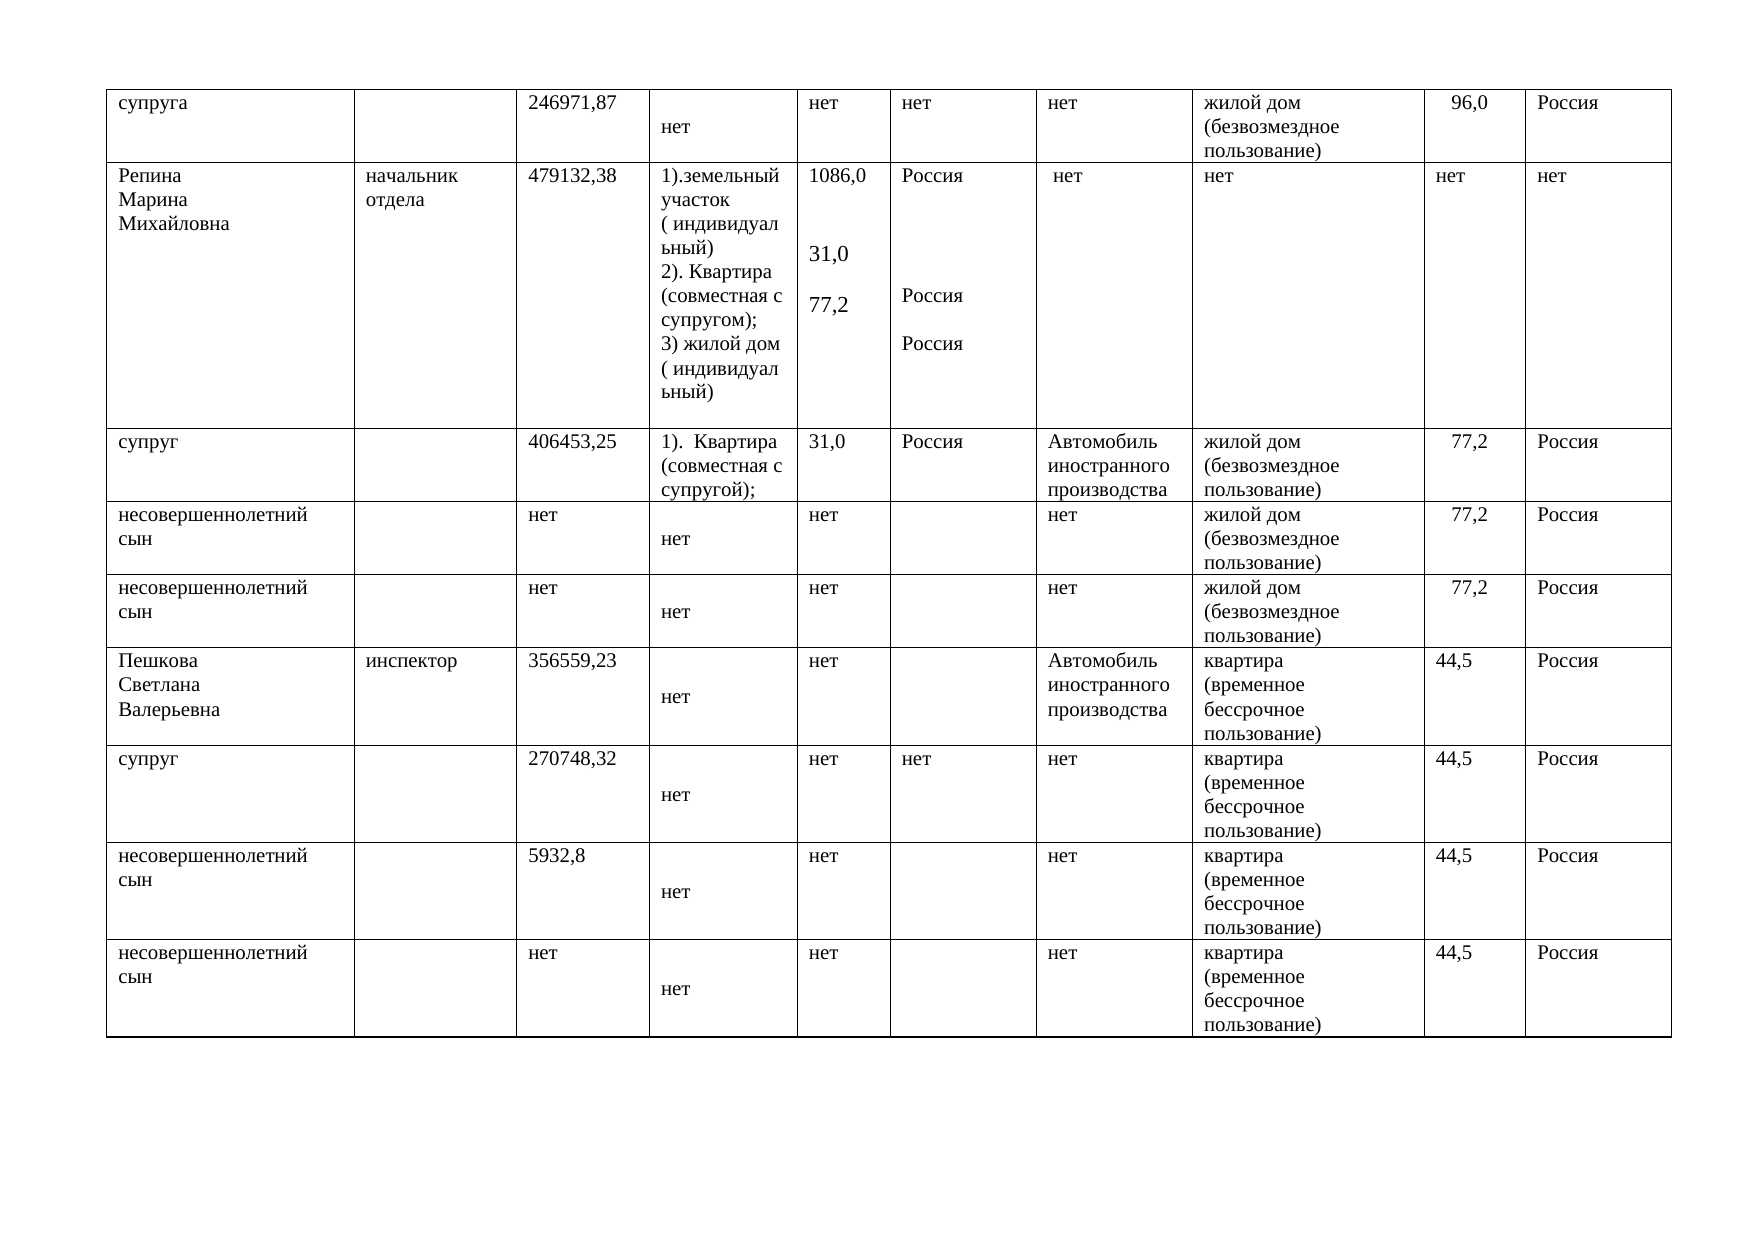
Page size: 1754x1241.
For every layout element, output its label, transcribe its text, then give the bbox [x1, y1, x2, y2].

table_cell несовершеннолетний сын [107, 940, 354, 1036]
table_cell квартира (временное бессрочное пользование) [1193, 940, 1424, 1036]
table_cell Россия Россия Россия [891, 163, 1036, 428]
table_cell 31,0 [798, 429, 890, 501]
table_cell нет [1037, 746, 1192, 842]
table_cell 77,2 [1425, 502, 1525, 574]
table_cell нет [650, 575, 797, 647]
table_cell нет [891, 90, 1036, 162]
table_cell нет [1037, 575, 1192, 647]
table_cell несовершеннолетний сын [107, 575, 354, 647]
table_cell 246971,87 [517, 90, 649, 162]
table_cell нет [650, 90, 797, 162]
table_cell несовершеннолетний сын [107, 502, 354, 574]
table_cell нет [891, 746, 1036, 842]
table_cell [891, 648, 1036, 744]
table_cell [355, 90, 516, 162]
table_cell нет [798, 90, 890, 162]
table_cell нет [1037, 163, 1192, 428]
table_cell 96,0 [1425, 90, 1525, 162]
table_cell жилой дом (безвозмездное пользование) [1193, 575, 1424, 647]
table_cell Россия [1526, 575, 1671, 647]
table_cell нет [1037, 843, 1192, 939]
table_cell [891, 502, 1036, 574]
table_cell нет [798, 575, 890, 647]
table_cell [891, 940, 1036, 1036]
table_cell нет [798, 648, 890, 744]
table_cell 5932,8 [517, 843, 649, 939]
table_cell супруга [107, 90, 354, 162]
table_cell 406453,25 [517, 429, 649, 501]
table_cell нет [650, 648, 797, 744]
table_cell нет [1037, 940, 1192, 1036]
table_cell нет [517, 940, 649, 1036]
table_cell начальник отдела [355, 163, 516, 428]
table_cell Россия [1526, 90, 1671, 162]
table_cell несовершеннолетний сын [107, 843, 354, 939]
table_cell [355, 502, 516, 574]
table_cell нет [798, 746, 890, 842]
table_cell жилой дом (безвозмездное пользование) [1193, 502, 1424, 574]
table_cell нет [1037, 90, 1192, 162]
table_cell [355, 843, 516, 939]
table_cell супруг [107, 429, 354, 501]
table_cell 1086,0 31,0 77,2 [798, 163, 890, 428]
table_cell нет [1425, 163, 1525, 428]
table_cell нет [650, 746, 797, 842]
table_cell нет [1526, 163, 1671, 428]
table_cell квартира (временное бессрочное пользование) [1193, 843, 1424, 939]
table_cell 44,5 [1425, 843, 1525, 939]
table_cell Автомобиль иностранного производства [1037, 429, 1192, 501]
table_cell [1193, 90, 1424, 162]
table_cell Россия [1526, 429, 1671, 501]
table_cell 44,5 [1425, 746, 1525, 842]
table_cell 77,2 [1425, 429, 1525, 501]
table_cell нет [517, 575, 649, 647]
table_cell квартира (временное бессрочное пользование) [1193, 746, 1424, 842]
table_cell [355, 575, 516, 647]
table_cell Автомобиль иностранного производства [1037, 648, 1192, 744]
table_cell 77,2 [1425, 575, 1525, 647]
table_cell супруг [107, 746, 354, 842]
table_cell Россия [891, 429, 1036, 501]
table_cell квартира (временное бессрочное пользование) [1193, 648, 1424, 744]
table_cell Россия [1526, 843, 1671, 939]
table_cell инспектор [355, 648, 516, 744]
table_cell жилой дом (безвозмездное пользование) [1193, 429, 1424, 501]
table_cell 1). Квартира (совместная с супругой); [650, 429, 797, 501]
table_cell 479132,38 [517, 163, 649, 428]
table_cell нет [798, 843, 890, 939]
table_cell [891, 575, 1036, 647]
table_cell [891, 843, 1036, 939]
table_cell 356559,23 [517, 648, 649, 744]
table_cell [355, 940, 516, 1036]
table_cell Россия [1526, 746, 1671, 842]
table_cell Репина Марина Михайловна [107, 163, 354, 428]
table_cell Пешкова Светлана Валерьевна [107, 648, 354, 744]
table_cell нет [650, 502, 797, 574]
table_cell [355, 429, 516, 501]
table_cell Россия [1526, 648, 1671, 744]
table_cell нет [798, 940, 890, 1036]
table_cell нет [517, 502, 649, 574]
table_cell нет [650, 940, 797, 1036]
table_cell 270748,32 [517, 746, 649, 842]
table_cell 44,5 [1425, 648, 1525, 744]
table_cell Россия [1526, 502, 1671, 574]
table_cell 44,5 [1425, 940, 1525, 1036]
table_cell 1).земельныйучасток ( индивидуальный) 2). Квартира (совместная с супругом); 3) жилой дом ( индивидуальный) [650, 163, 797, 428]
table_cell нет [1193, 163, 1424, 428]
table_cell нет [1037, 502, 1192, 574]
table_cell [355, 746, 516, 842]
table_cell нет [798, 502, 890, 574]
table_cell Россия [1526, 940, 1671, 1036]
table_cell нет [650, 843, 797, 939]
